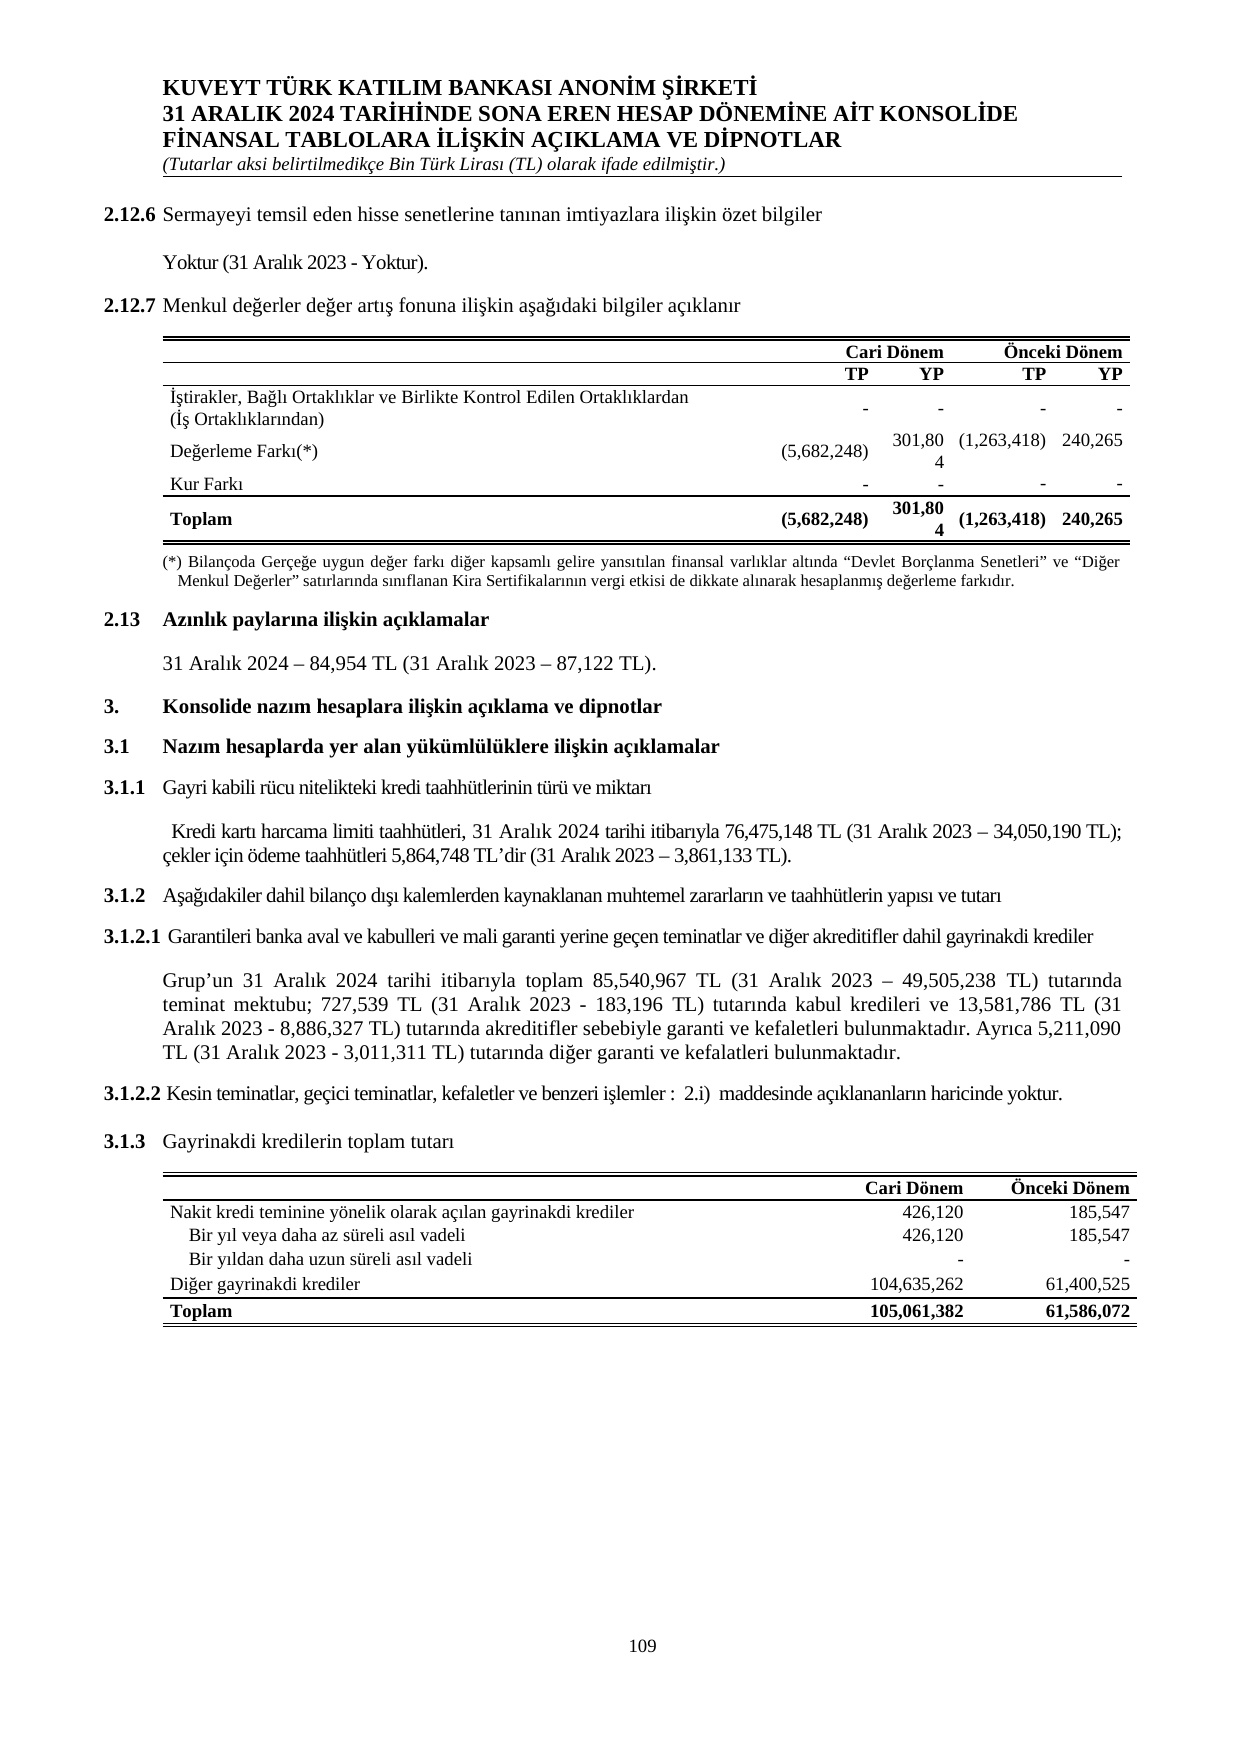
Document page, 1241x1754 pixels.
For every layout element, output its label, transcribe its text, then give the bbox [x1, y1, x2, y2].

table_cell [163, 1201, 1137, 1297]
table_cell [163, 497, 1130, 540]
text Yoktur (31 Aralık 2023 - Yoktur). [103, 249, 1122, 274]
text 2.13 Azınlık paylarına ilişkin açıklamalar [103, 607, 1122, 631]
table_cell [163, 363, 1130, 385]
text 3. Konsolide nazım hesaplara ilişkin açıklama ve dipnotlar [103, 694, 1122, 718]
text 3.1.2 Aşağıdakiler dahil bilanço dışı kalemlerden kaynaklanan muhtemel zararların ve taahhütlerin yapısı ve tutarı [103, 883, 1122, 907]
text 3.1 Nazım hesaplarda yer alan yükümlülüklere ilişkin açıklamalar [103, 734, 1122, 758]
text 3.1.2.2 Kesin teminatlar, geçici teminatlar, kefaletler ve benzeri işlemler : 2.i) maddesinde açıklananların haricinde yoktur. [103, 1081, 1122, 1129]
text (*) Bilançoda Gerçeğe uygun değer farkı diğer kapsamlı gelire yansıtılan finansal varlıklar altında “Devlet Borçlanma Senetleri” ve “Diğer Menkul Değerler” satırlarında sınıflanan Kira Sertifikalarının vergi etkisi de dikkate alınarak hesaplanmış değerleme farkıdır. [162, 552, 1122, 590]
text Grup’un 31 Aralık 2024 tarihi itibarıyla toplam 85,540,967 TL (31 Aralık 2023 – 49,505,238 TL) tutarında teminat mektubu; 727,539 TL (31 Aralık 2023 - 183,196 TL) tutarında kabul kredileri ve 13,581,786 TL (31 Aralık 2023 - 8,886,327 TL) tutarında akreditifler sebebiyle garanti ve kefaletleri bulunmaktadır. Ayrıca 5,211,090 TL (31 Aralık 2023 - 3,011,311 TL) tutarında diğer garanti ve kefalatleri bulunmaktadır. [162, 967, 1122, 1064]
text 3.1.3 Gayrinakdi kredilerin toplam tutarı [103, 1129, 1122, 1153]
text Kredi kartı harcama limiti taahhütleri, 31 Aralık 2024 tarihi itibarıyla 76,475,148 TL (31 Aralık 2023 – 34,050,190 TL); çekler için ödeme taahhütleri 5,864,748 TL’dir (31 Aralık 2023 – 3,861,133 TL). [103, 818, 1122, 867]
text 3.1.1 Gayri kabili rücu nitelikteki kredi taahhütlerinin türü ve miktarı [103, 775, 1122, 799]
text 3.1.2.1 Garantileri banka aval ve kabulleri ve mali garanti yerine geçen teminatlar ve diğer akreditifler dahil gayrinakdi krediler [103, 924, 1122, 948]
text 2.12.6 Sermayeyi temsil eden hisse senetlerine tanınan imtiyazlara ilişkin özet bilgiler [103, 201, 1122, 226]
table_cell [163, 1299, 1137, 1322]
text 31 Aralık 2024 – 84,954 TL (31 Aralık 2023 – 87,122 TL). [162, 650, 1122, 674]
text 2.12.7 Menkul değerler değer artış fonuna ilişkin aşağıdaki bilgiler açıklanır [103, 293, 1122, 317]
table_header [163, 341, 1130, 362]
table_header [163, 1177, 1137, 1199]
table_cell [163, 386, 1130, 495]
